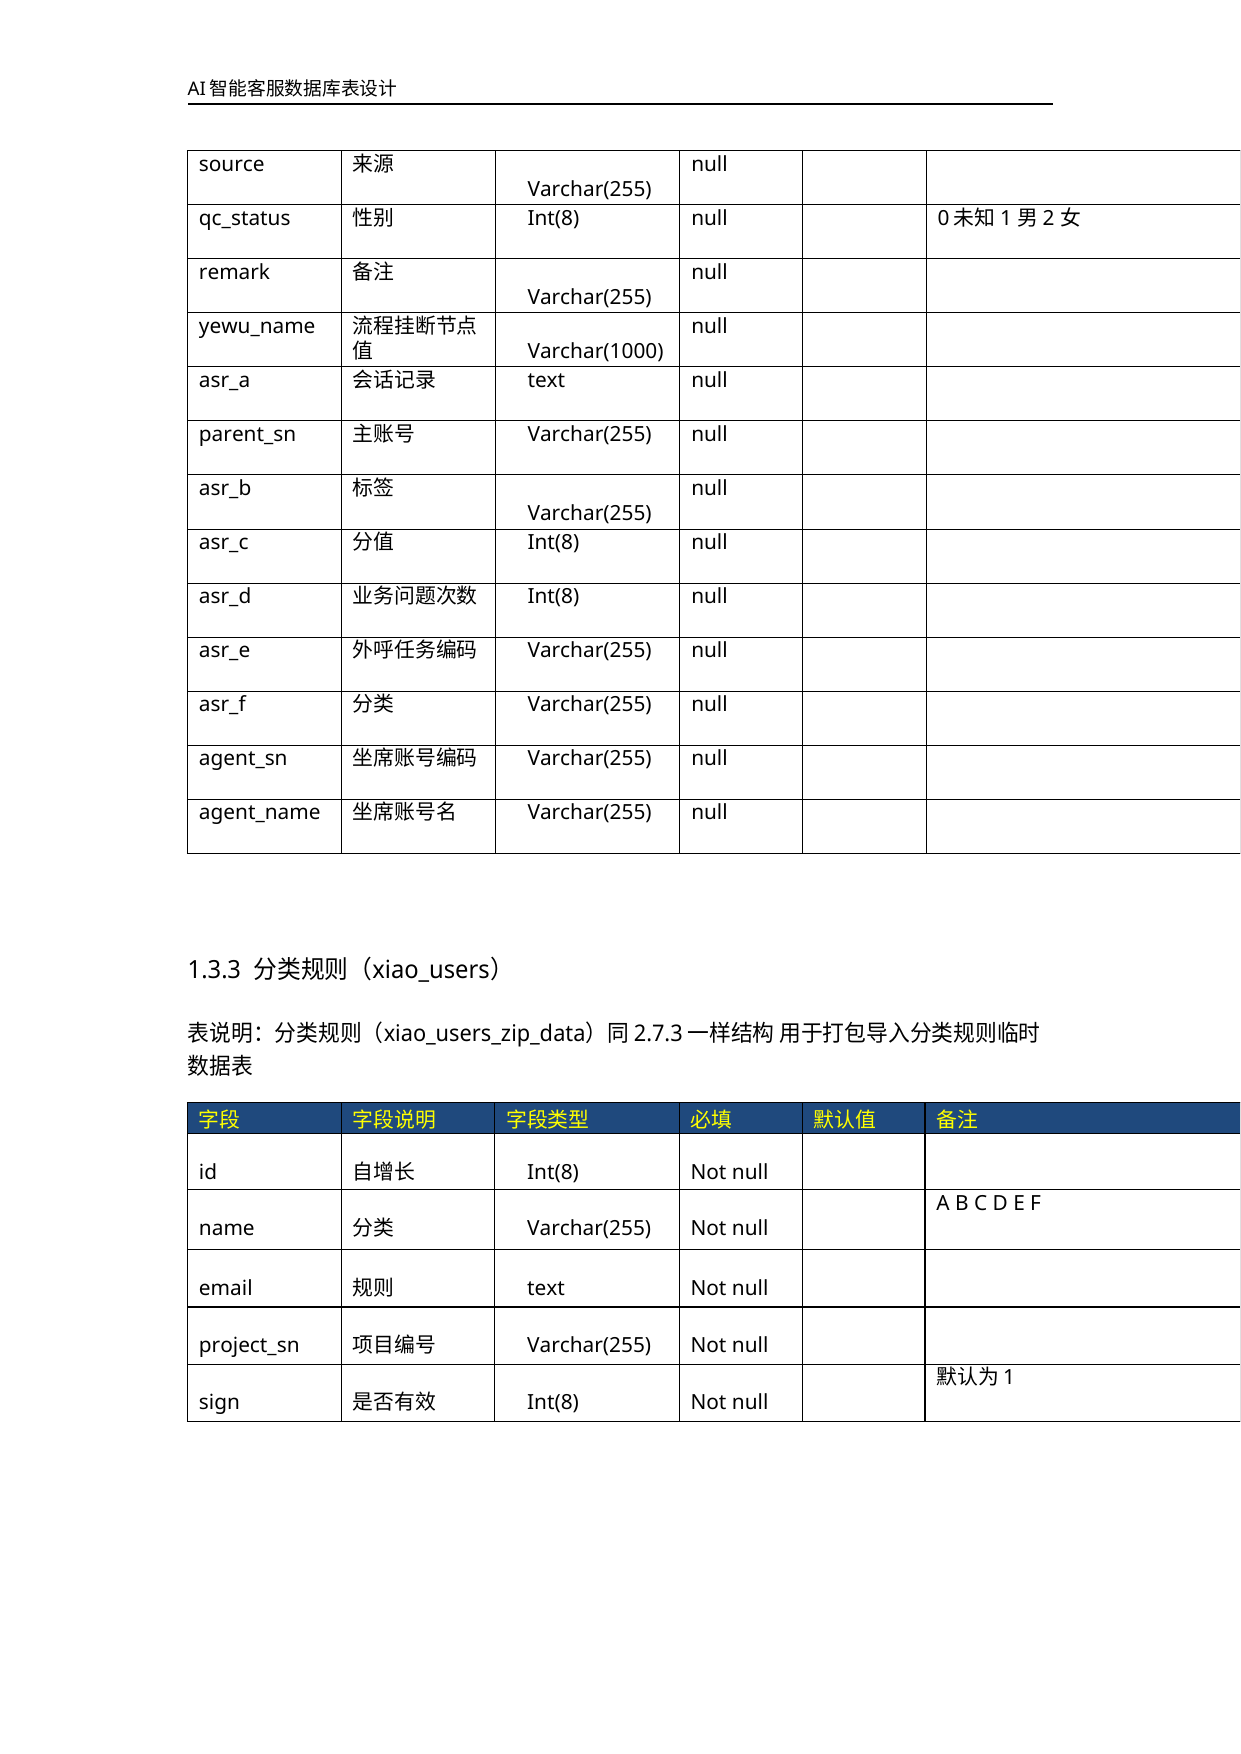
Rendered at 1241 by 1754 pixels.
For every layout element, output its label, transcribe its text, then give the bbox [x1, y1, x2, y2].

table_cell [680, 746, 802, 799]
list 表说明：分类规则（xiao_users_zip_data）同2.7.3一样结构 用于打包导入分类规则临时数据表 [187, 1015, 1053, 1081]
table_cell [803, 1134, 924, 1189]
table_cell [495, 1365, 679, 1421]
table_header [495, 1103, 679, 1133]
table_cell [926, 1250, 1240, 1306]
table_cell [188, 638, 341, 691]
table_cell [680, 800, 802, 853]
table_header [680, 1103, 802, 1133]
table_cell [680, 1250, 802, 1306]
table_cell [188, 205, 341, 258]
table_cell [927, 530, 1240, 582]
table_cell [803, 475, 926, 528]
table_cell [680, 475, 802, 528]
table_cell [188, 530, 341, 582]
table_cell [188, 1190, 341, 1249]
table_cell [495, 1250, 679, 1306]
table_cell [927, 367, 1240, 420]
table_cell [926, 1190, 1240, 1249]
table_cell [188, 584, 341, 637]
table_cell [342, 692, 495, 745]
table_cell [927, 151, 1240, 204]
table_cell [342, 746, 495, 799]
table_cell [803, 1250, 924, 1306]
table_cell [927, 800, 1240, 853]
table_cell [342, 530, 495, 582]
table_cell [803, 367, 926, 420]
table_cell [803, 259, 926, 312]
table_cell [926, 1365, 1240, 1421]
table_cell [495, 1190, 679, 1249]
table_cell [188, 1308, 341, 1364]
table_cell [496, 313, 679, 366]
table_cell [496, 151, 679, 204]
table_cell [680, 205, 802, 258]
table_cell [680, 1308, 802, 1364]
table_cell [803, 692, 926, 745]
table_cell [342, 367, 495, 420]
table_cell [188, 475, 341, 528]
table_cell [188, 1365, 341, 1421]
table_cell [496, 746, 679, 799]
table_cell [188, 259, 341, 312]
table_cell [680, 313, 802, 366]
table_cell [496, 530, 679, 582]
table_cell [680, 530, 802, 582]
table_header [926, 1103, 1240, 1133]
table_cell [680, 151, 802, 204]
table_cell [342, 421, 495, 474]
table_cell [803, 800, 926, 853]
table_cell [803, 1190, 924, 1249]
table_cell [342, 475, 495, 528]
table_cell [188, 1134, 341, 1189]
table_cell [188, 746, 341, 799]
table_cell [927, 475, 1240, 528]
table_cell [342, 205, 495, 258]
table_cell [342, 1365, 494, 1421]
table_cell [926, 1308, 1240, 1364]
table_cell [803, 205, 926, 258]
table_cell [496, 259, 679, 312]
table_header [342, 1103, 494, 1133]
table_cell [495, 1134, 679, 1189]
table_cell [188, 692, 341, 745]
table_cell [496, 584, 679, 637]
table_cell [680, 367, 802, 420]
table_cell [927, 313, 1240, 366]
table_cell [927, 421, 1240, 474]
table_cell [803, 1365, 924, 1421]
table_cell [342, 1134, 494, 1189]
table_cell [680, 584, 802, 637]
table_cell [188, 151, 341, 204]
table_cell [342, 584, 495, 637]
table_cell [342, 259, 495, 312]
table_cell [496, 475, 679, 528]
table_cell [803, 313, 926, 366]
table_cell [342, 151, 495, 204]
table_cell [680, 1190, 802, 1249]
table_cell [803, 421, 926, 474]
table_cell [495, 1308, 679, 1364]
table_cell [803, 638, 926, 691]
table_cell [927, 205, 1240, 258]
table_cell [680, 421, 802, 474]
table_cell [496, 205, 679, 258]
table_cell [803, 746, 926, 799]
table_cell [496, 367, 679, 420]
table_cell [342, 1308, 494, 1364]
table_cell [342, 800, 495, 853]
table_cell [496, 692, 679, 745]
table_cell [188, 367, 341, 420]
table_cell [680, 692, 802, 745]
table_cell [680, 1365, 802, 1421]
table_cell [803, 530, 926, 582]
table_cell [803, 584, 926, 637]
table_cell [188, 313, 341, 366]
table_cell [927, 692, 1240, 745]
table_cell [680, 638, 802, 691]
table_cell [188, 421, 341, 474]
subtitle 1.3.3 分类规则（xiao_users） [187, 949, 1053, 986]
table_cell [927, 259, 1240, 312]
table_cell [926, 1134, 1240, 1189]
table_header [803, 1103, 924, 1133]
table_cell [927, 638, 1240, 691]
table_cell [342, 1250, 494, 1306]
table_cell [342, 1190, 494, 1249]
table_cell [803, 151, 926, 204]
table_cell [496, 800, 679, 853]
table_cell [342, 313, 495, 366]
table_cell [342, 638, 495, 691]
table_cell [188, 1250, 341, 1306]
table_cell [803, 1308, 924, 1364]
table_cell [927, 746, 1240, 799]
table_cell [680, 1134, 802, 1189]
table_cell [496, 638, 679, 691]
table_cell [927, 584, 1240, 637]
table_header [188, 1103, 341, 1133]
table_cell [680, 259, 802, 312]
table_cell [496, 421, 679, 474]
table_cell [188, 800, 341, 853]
